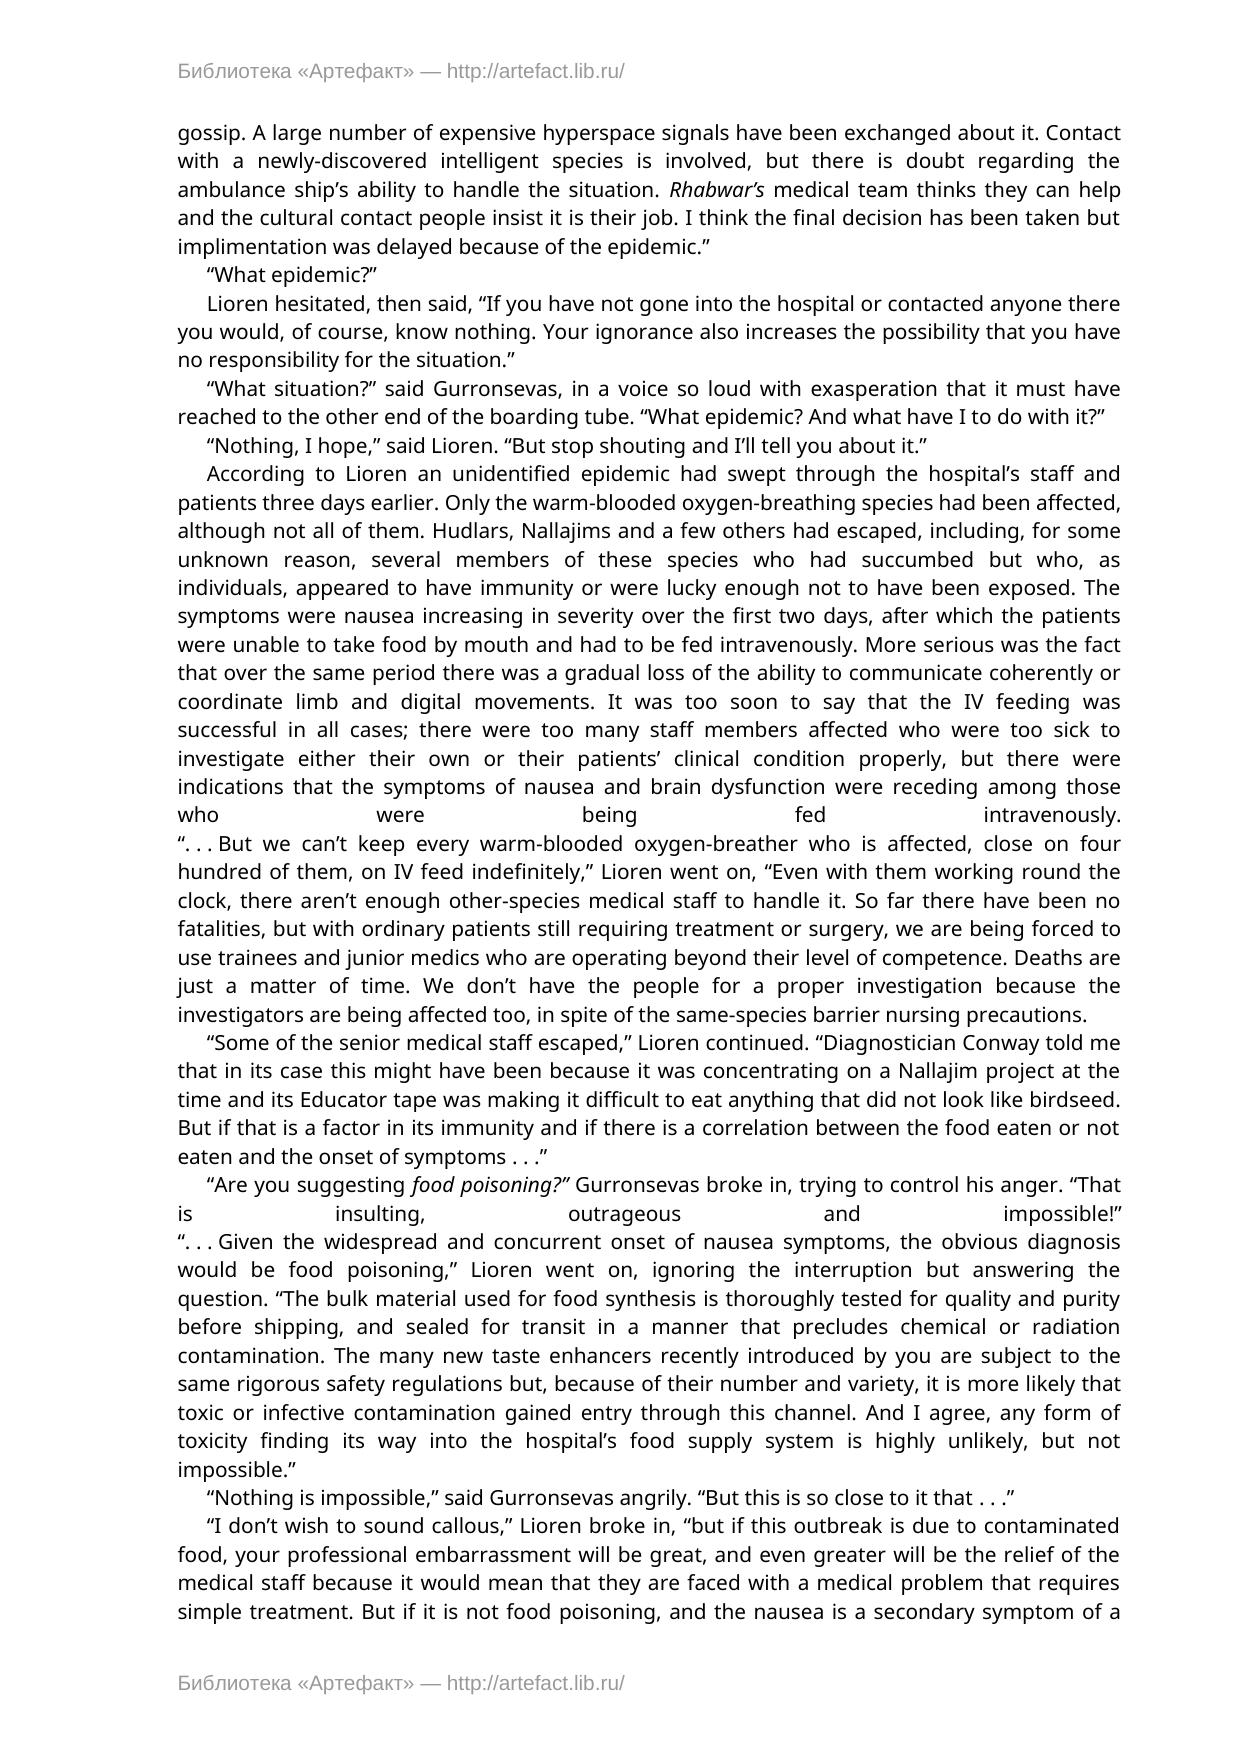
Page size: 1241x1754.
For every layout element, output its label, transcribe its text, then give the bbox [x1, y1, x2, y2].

text “Are you suggesting food poisoning?” Gurronsevas broke in, trying to control his anger. “That is insulting, outrageous and impossible!” “. . . Given the widespread and concurrent onset of nausea symptoms, the obvious diagnosis would be food poisoning,” Lioren went on, ignoring the interruption but answering the question. “The bulk material used for food synthesis is thoroughly tested for quality and purity before shipping, and sealed for transit in a manner that precludes chemical or radiation contamination. The many new taste enhancers recently introduced by you are subject to the same rigorous safety regulations but, because of their number and variety, it is more likely that toxic or infective contamination gained entry through this channel. And I agree, any form of toxicity finding its way into the hospital’s food supply system is highly unlikely, but not impossible.” [177, 1170, 1122, 1483]
text “What epidemic?” [177, 260, 1122, 289]
text According to Lioren an unidentified epidemic had swept through the hospital’s staff and patients three days earlier. Only the warm-blooded oxygen-breathing species had been affected, although not all of them. Hudlars, Nallajims and a few others had escaped, including, for some unknown reason, several members of these species who had succumbed but who, as individuals, appeared to have immunity or were lucky enough not to have been exposed. The symptoms were nausea increasing in severity over the first two days, after which the patients were unable to take food by mouth and had to be fed intravenously. More serious was the fact that over the same period there was a gradual loss of the ability to communicate coherently or coordinate limb and digital movements. It was too soon to say that the IV feeding was successful in all cases; there were too many staff members affected who were too sick to investigate either their own or their patients’ clinical condition properly, but there were indications that the symptoms of nausea and brain dysfunction were receding among those who were being fed intravenously. “. . . But we can’t keep every warm-blooded oxygen-breather who is affected, close on four hundred of them, on IV feed indefinitely,” Lioren went on, “Even with them working round the clock, there aren’t enough other-species medical staff to handle it. So far there have been no fatalities, but with ordinary patients still requiring treatment or surgery, we are being forced to use trainees and junior medics who are operating beyond their level of competence. Deaths are just a matter of time. We don’t have the people for a proper investigation because the investigators are being affected too, in spite of the same-species barrier nursing precautions. [177, 459, 1122, 1028]
text “Some of the senior medical staff escaped,” Lioren continued. “Diagnostician Conway told me that in its case this might have been because it was concentrating on a Nallajim project at the time and its Educator tape was making it difficult to eat anything that did not look like birdseed. But if that is a factor in its immunity and if there is a correlation between the food eaten or not eaten and the onset of symptoms . . .” [177, 1028, 1122, 1170]
text “Nothing is impossible,” said Gurronsevas angrily. “But this is so close to it that . . .” [177, 1483, 1122, 1512]
text “Nothing, I hope,” said Lioren. “But stop shouting and I’ll tell you about it.” [177, 431, 1122, 459]
text “What situation?” said Gurronsevas, in a voice so loud with exasperation that it must have reached to the other end of the boarding tube. “What epidemic? And what have I to do with it?” [177, 374, 1122, 431]
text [177, 1512, 1122, 1625]
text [177, 118, 1122, 260]
text Lioren hesitated, then said, “If you have not gone into the hospital or contacted anyone there you would, of course, know nothing. Your ignorance also increases the possibility that you have no responsibility for the situation.” [177, 289, 1122, 374]
